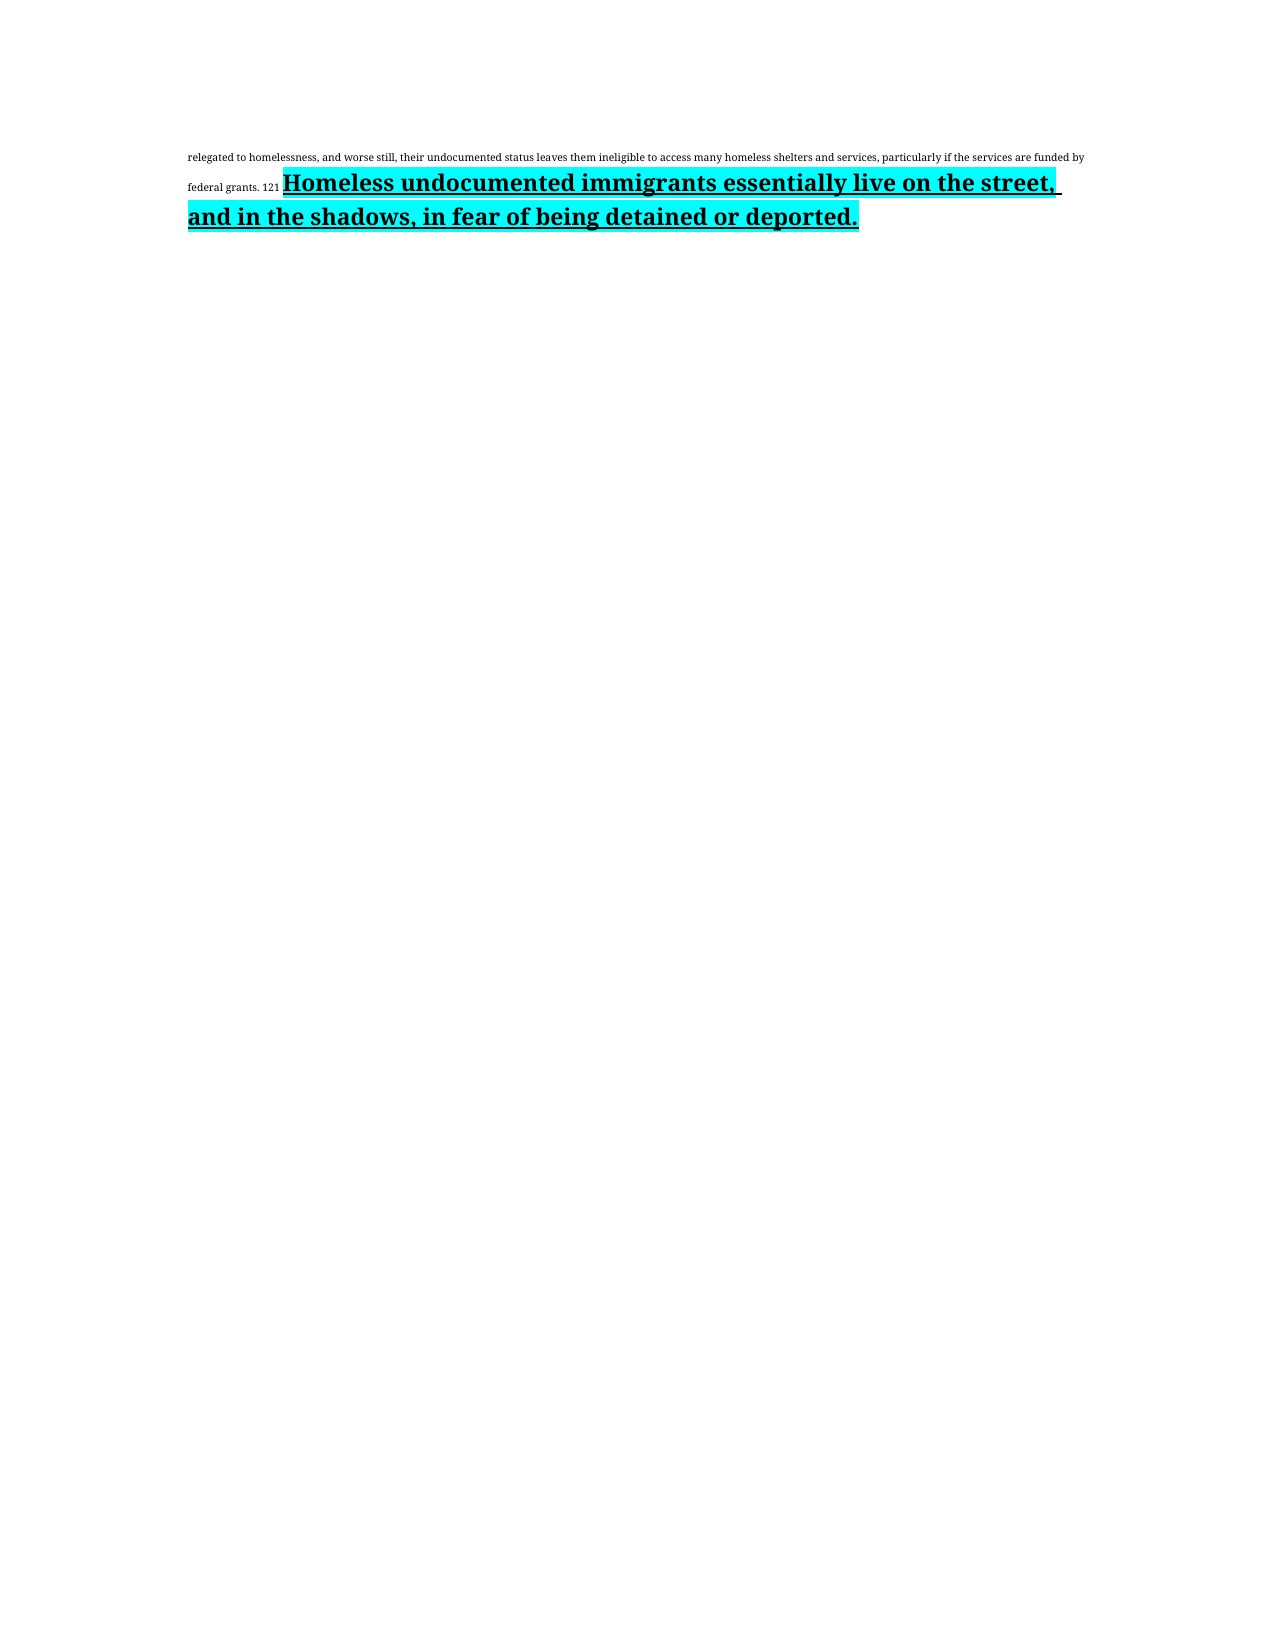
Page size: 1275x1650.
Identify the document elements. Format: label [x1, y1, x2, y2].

text [187, 150, 1087, 232]
